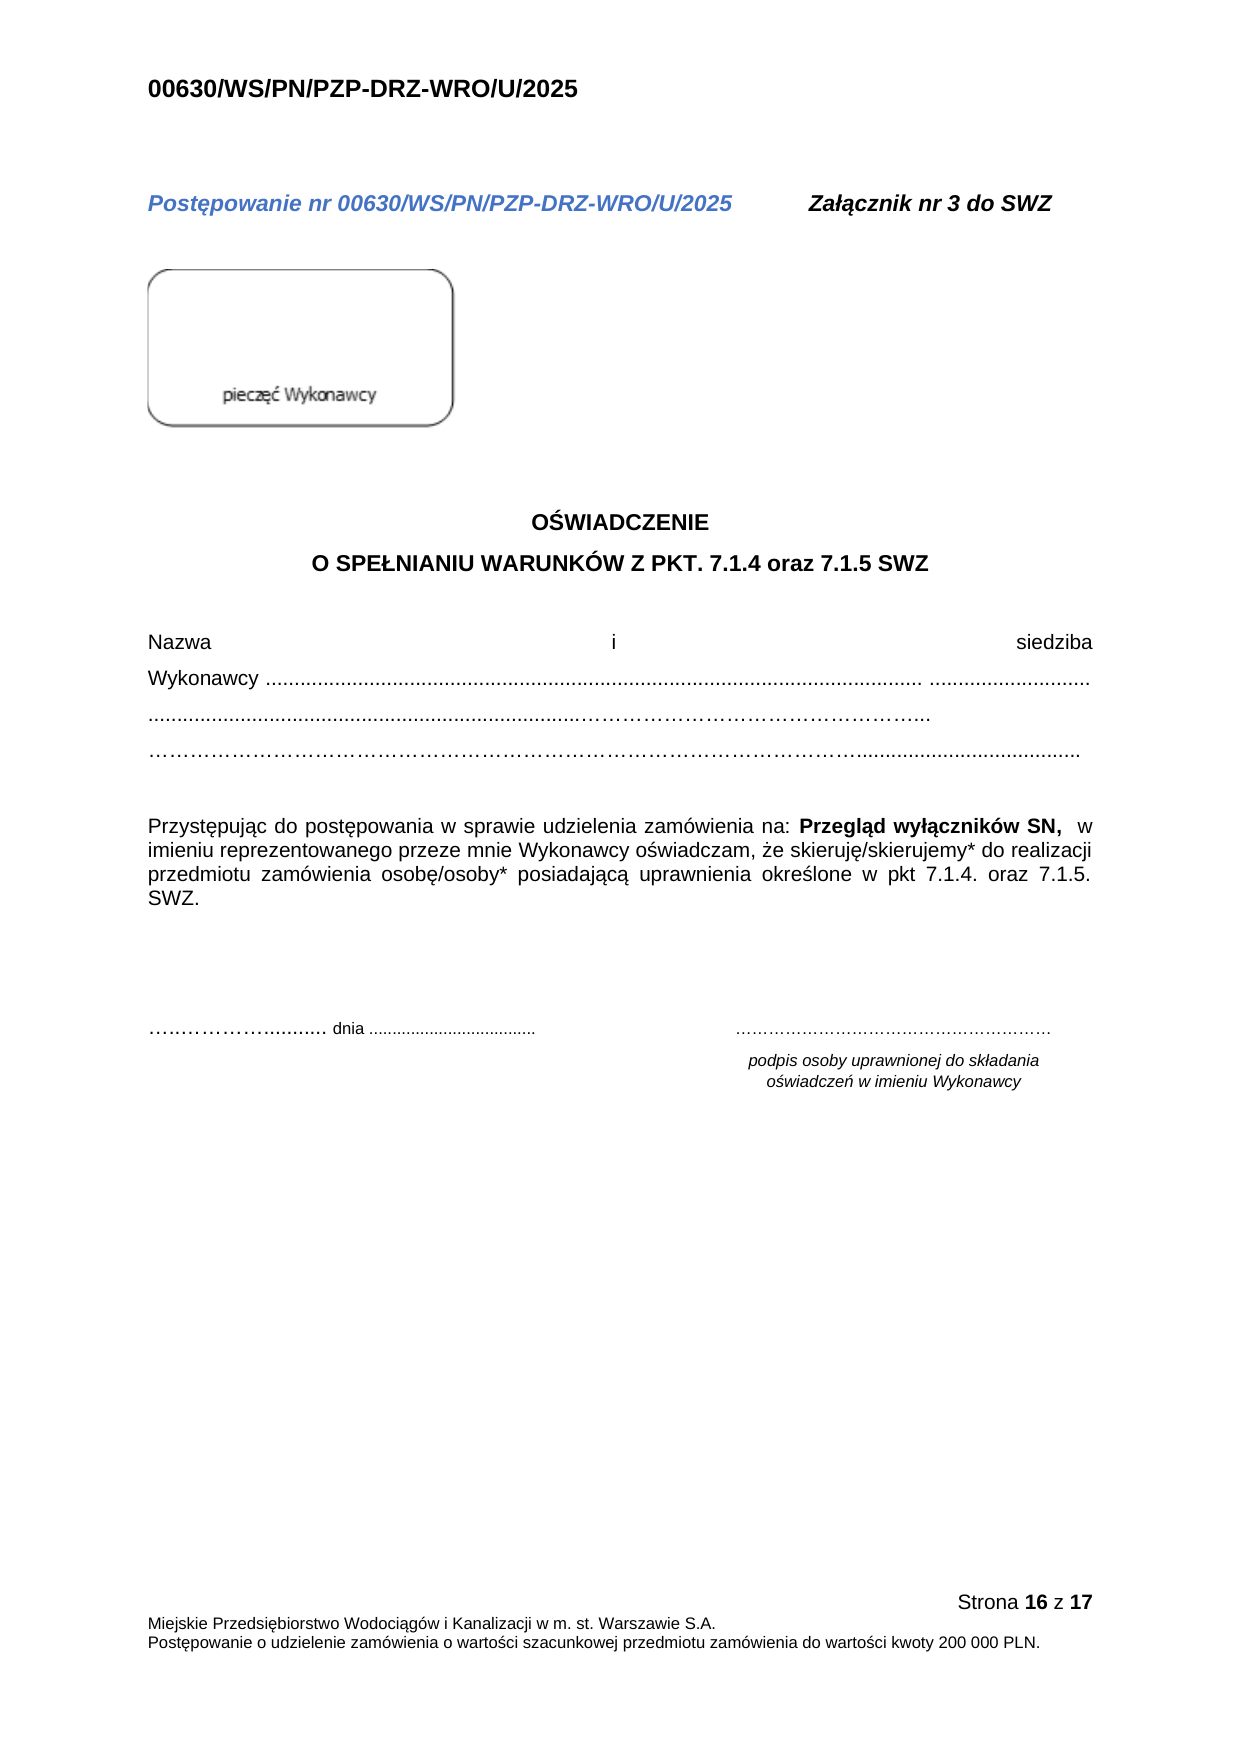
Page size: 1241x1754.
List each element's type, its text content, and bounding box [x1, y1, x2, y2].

text …..…………........... dnia .................................... ………………………………………………… [148, 1015, 1093, 1039]
text Nazwa i siedziba Wykonawcy .................................................................................................................. .......................................................................................................…………………………………………...…………………………………………………………………………………………....................................... [148, 630, 1093, 761]
text Przystępując do postępowania w sprawie udzielenia zamówienia na: Przegląd wyłączników SN, w imieniu reprezentowanego przeze mnie Wykonawcy oświadczam, że skieruję/skierujemy* do realizacji przedmiotu zamówienia osobę/osoby* posiadającą uprawnienia określone w pkt 7.1.4. oraz 7.1.5. SWZ. [148, 813, 1093, 909]
text Postępowanie nr 00630/WS/PN/PZP-DRZ-WRO/U/2025 Załącznik nr 3 do SWZ [148, 190, 1093, 216]
text OŚWIADCZENIE [148, 509, 1093, 536]
text O SPEŁNIANIU WARUNKÓW Z PKT. 7.1.4 oraz 7.1.5 SWZ [148, 549, 1093, 576]
text podpis osoby uprawnionej do składania oświadczeń w imieniu Wykonawcy [738, 1051, 1051, 1091]
picture [147, 269, 457, 431]
